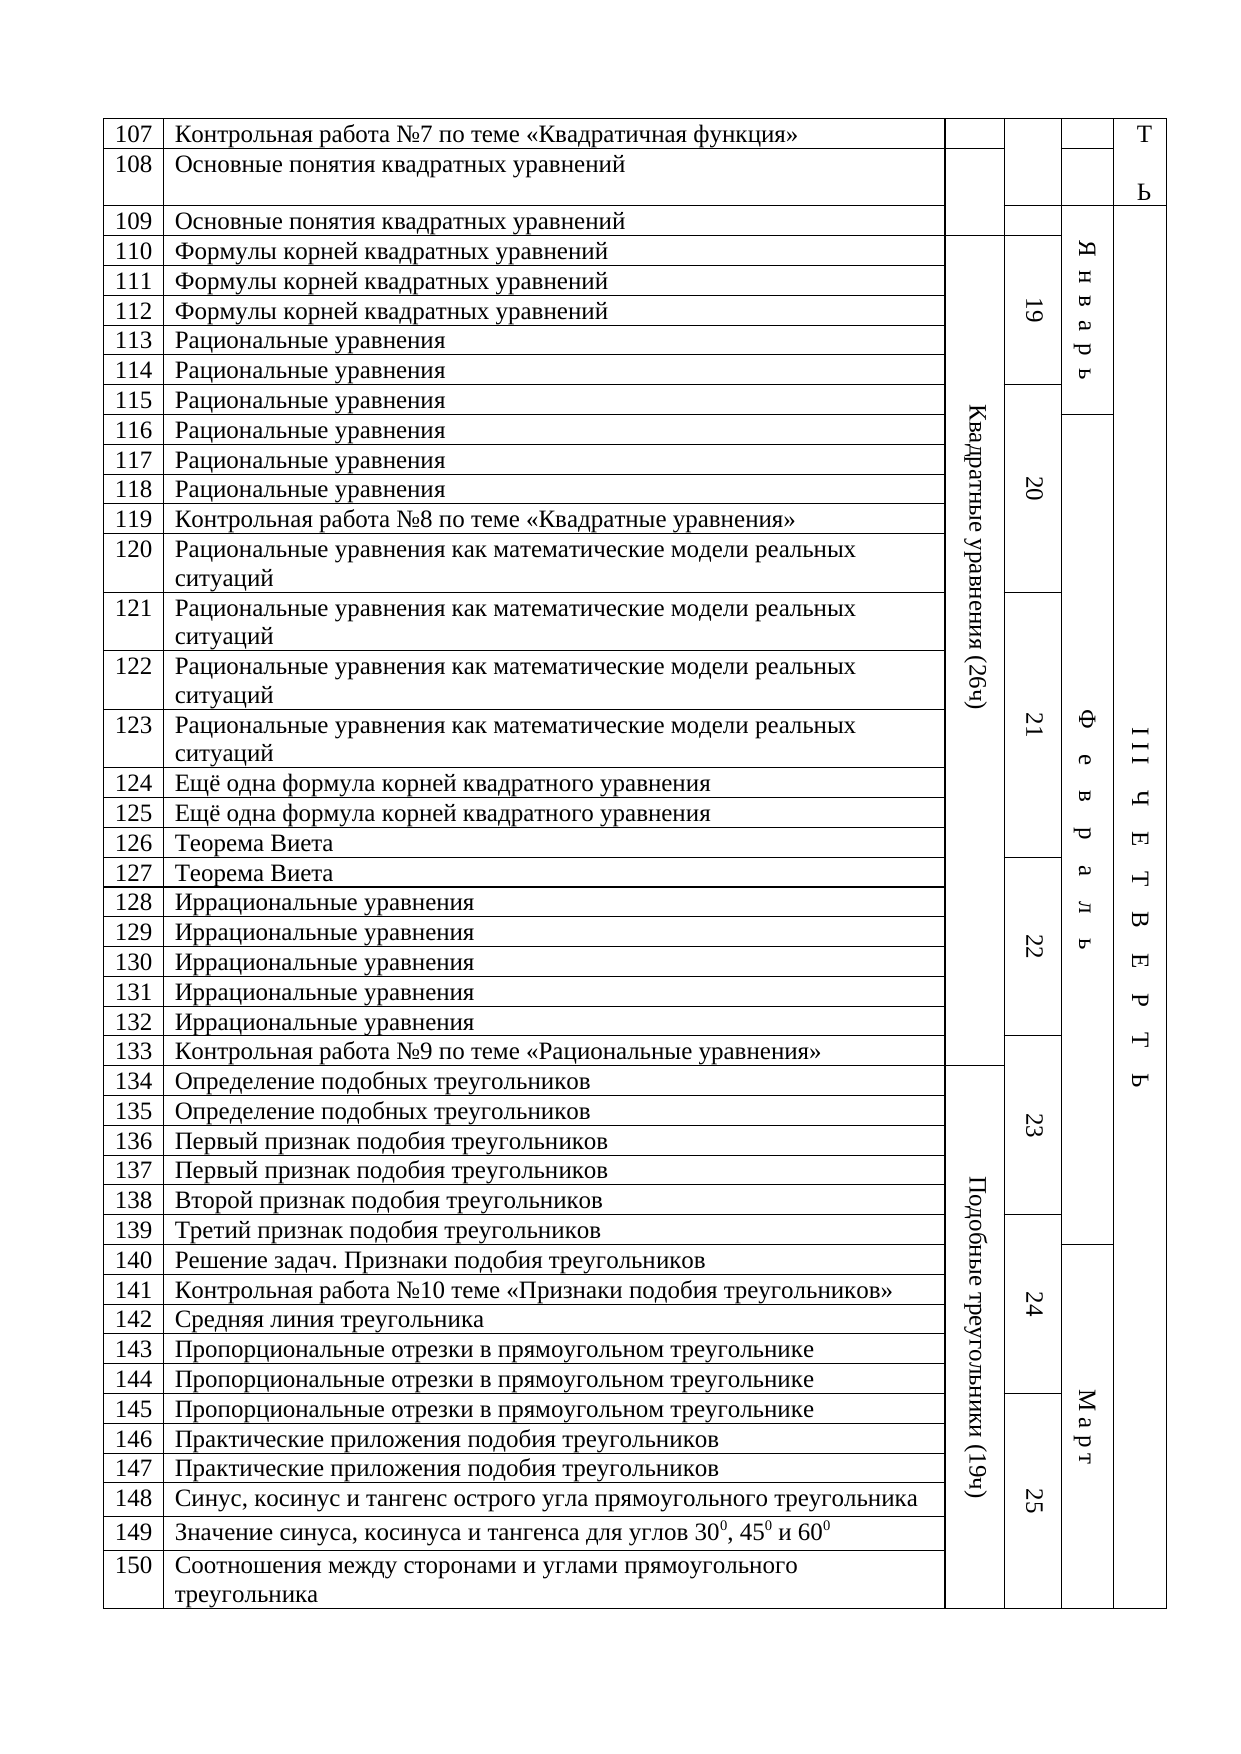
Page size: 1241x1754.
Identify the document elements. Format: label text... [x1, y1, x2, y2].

table_cell 22 [1005, 858, 1061, 1035]
table_cell 114 [104, 355, 163, 384]
table_cell 122 [104, 651, 163, 709]
table_cell 127 [104, 858, 163, 886]
table_cell Ещё одна формула корней квадратного уравнения [164, 798, 944, 827]
table_cell Рациональные уравнения [164, 445, 944, 473]
table_cell Формулы корней квадратных уравнений [164, 296, 944, 324]
table_cell Рациональные уравнения [164, 475, 944, 503]
table_cell 132 [104, 1007, 163, 1035]
table_cell 21 [1005, 593, 1061, 857]
table_cell Средняя линия треугольника [164, 1305, 944, 1333]
table_cell Рациональные уравнения [164, 415, 944, 444]
table_cell 24 [1005, 1215, 1061, 1393]
table_cell 109 [104, 206, 163, 235]
table_cell 107 [104, 119, 163, 148]
table_cell Основные понятия квадратных уравнений [164, 206, 944, 235]
table_cell 20 [1005, 385, 1061, 592]
table_cell 111 [104, 266, 163, 295]
table_cell Третий признак подобия треугольников [164, 1215, 944, 1244]
table_cell Рациональные уравнения [164, 385, 944, 414]
table_cell I I I Ч Е Т В Е Р Т Ь [1114, 206, 1166, 1608]
table_cell 125 [104, 798, 163, 827]
table_cell 118 [104, 475, 163, 503]
table_cell Рациональные уравнения как математические модели реальных ситуаций [164, 534, 944, 592]
table_cell Рациональные уравнения [164, 326, 944, 354]
table_cell Я н в а р ь [1062, 206, 1113, 414]
table_cell 112 [104, 296, 163, 324]
table_cell Основные понятия квадратных уравнений [164, 149, 944, 205]
table_cell 147 [104, 1454, 163, 1482]
table_cell Подобные треугольники (19ч) [946, 1066, 1004, 1608]
table_cell Определение подобных треугольников [164, 1066, 944, 1095]
table_cell 136 [104, 1126, 163, 1154]
table_cell Первый признак подобия треугольников [164, 1126, 944, 1154]
table_cell [946, 149, 1004, 235]
table_cell 115 [104, 385, 163, 414]
table_cell 133 [104, 1036, 163, 1065]
table_cell Иррациональные уравнения [164, 947, 944, 976]
table_cell 131 [104, 977, 163, 1006]
table_cell Первый признак подобия треугольников [164, 1156, 944, 1184]
table_cell Синус, косинус и тангенс острого угла прямоугольного треугольника [164, 1483, 944, 1516]
table_cell 116 [104, 415, 163, 444]
table_cell 128 [104, 888, 163, 916]
table_cell М а р т [1062, 1245, 1113, 1608]
table_cell Практические приложения подобия треугольников [164, 1454, 944, 1482]
table_cell Контрольная работа №10 теме «Признаки подобия треугольников» [164, 1275, 944, 1303]
table_cell 117 [104, 445, 163, 473]
table_cell 141 [104, 1275, 163, 1303]
table_cell 135 [104, 1096, 163, 1125]
table_cell Формулы корней квадратных уравнений [164, 266, 944, 295]
table_cell 143 [104, 1334, 163, 1363]
table_cell Ещё одна формула корней квадратного уравнения [164, 768, 944, 797]
table_cell Рациональные уравнения [164, 355, 944, 384]
table_cell 110 [104, 236, 163, 265]
table_cell Формулы корней квадратных уравнений [164, 236, 944, 265]
table_cell 123 [104, 710, 163, 767]
table_cell [1062, 149, 1113, 205]
table_cell 129 [104, 917, 163, 946]
table_cell Практические приложения подобия треугольников [164, 1424, 944, 1452]
table_cell 19 [1005, 236, 1061, 384]
table_cell Второй признак подобия треугольников [164, 1185, 944, 1214]
table_cell 146 [104, 1424, 163, 1452]
table_cell 120 [104, 534, 163, 592]
table_cell Квадратные уравнения (26ч) [946, 236, 1004, 1065]
table_cell 113 [104, 326, 163, 354]
table_cell 121 [104, 593, 163, 650]
table_cell 144 [104, 1364, 163, 1393]
table_cell Теорема Виета [164, 858, 944, 886]
table_cell Значение синуса, косинуса и тангенса для углов 300, 450 и 600 [164, 1517, 944, 1549]
table_cell Рациональные уравнения как математические модели реальных ситуаций [164, 593, 944, 650]
table_cell 119 [104, 504, 163, 533]
table_cell Контрольная работа №8 по теме «Квадратные уравнения» [164, 504, 944, 533]
table_cell 23 [1005, 1036, 1061, 1214]
table_cell 149 [104, 1517, 163, 1549]
table_cell 25 [1005, 1394, 1061, 1608]
table_cell Иррациональные уравнения [164, 917, 944, 946]
table_cell Контрольная работа №7 по теме «Квадратичная функция» [164, 119, 944, 148]
table_cell Пропорциональные отрезки в прямоугольном треугольнике [164, 1394, 944, 1423]
table_cell 138 [104, 1185, 163, 1214]
table_cell Пропорциональные отрезки в прямоугольном треугольнике [164, 1364, 944, 1393]
table_cell 124 [104, 768, 163, 797]
table_cell Рациональные уравнения как математические модели реальных ситуаций [164, 710, 944, 767]
table_cell 137 [104, 1156, 163, 1184]
table_cell Пропорциональные отрезки в прямоугольном треугольнике [164, 1334, 944, 1363]
table_cell [1005, 206, 1061, 235]
table_cell Контрольная работа №9 по теме «Рациональные уравнения» [164, 1036, 944, 1065]
table_cell 140 [104, 1245, 163, 1274]
table_cell Решение задач. Признаки подобия треугольников [164, 1245, 944, 1274]
table_cell Иррациональные уравнения [164, 1007, 944, 1035]
table_cell 148 [104, 1483, 163, 1516]
table_cell 145 [104, 1394, 163, 1423]
table_cell 130 [104, 947, 163, 976]
table_cell Теорема Виета [164, 828, 944, 857]
table_cell Иррациональные уравнения [164, 977, 944, 1006]
table_cell 150 [104, 1551, 163, 1608]
table_cell Ф е в р а л ь [1062, 415, 1113, 1244]
table_cell Рациональные уравнения как математические модели реальных ситуаций [164, 651, 944, 709]
table_cell 126 [104, 828, 163, 857]
table_cell 139 [104, 1215, 163, 1244]
table_cell 142 [104, 1305, 163, 1333]
table_cell 108 [104, 149, 163, 205]
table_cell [164, 1551, 944, 1608]
table_cell 134 [104, 1066, 163, 1095]
table_cell Иррациональные уравнения [164, 888, 944, 916]
table_cell Определение подобных треугольников [164, 1096, 944, 1125]
